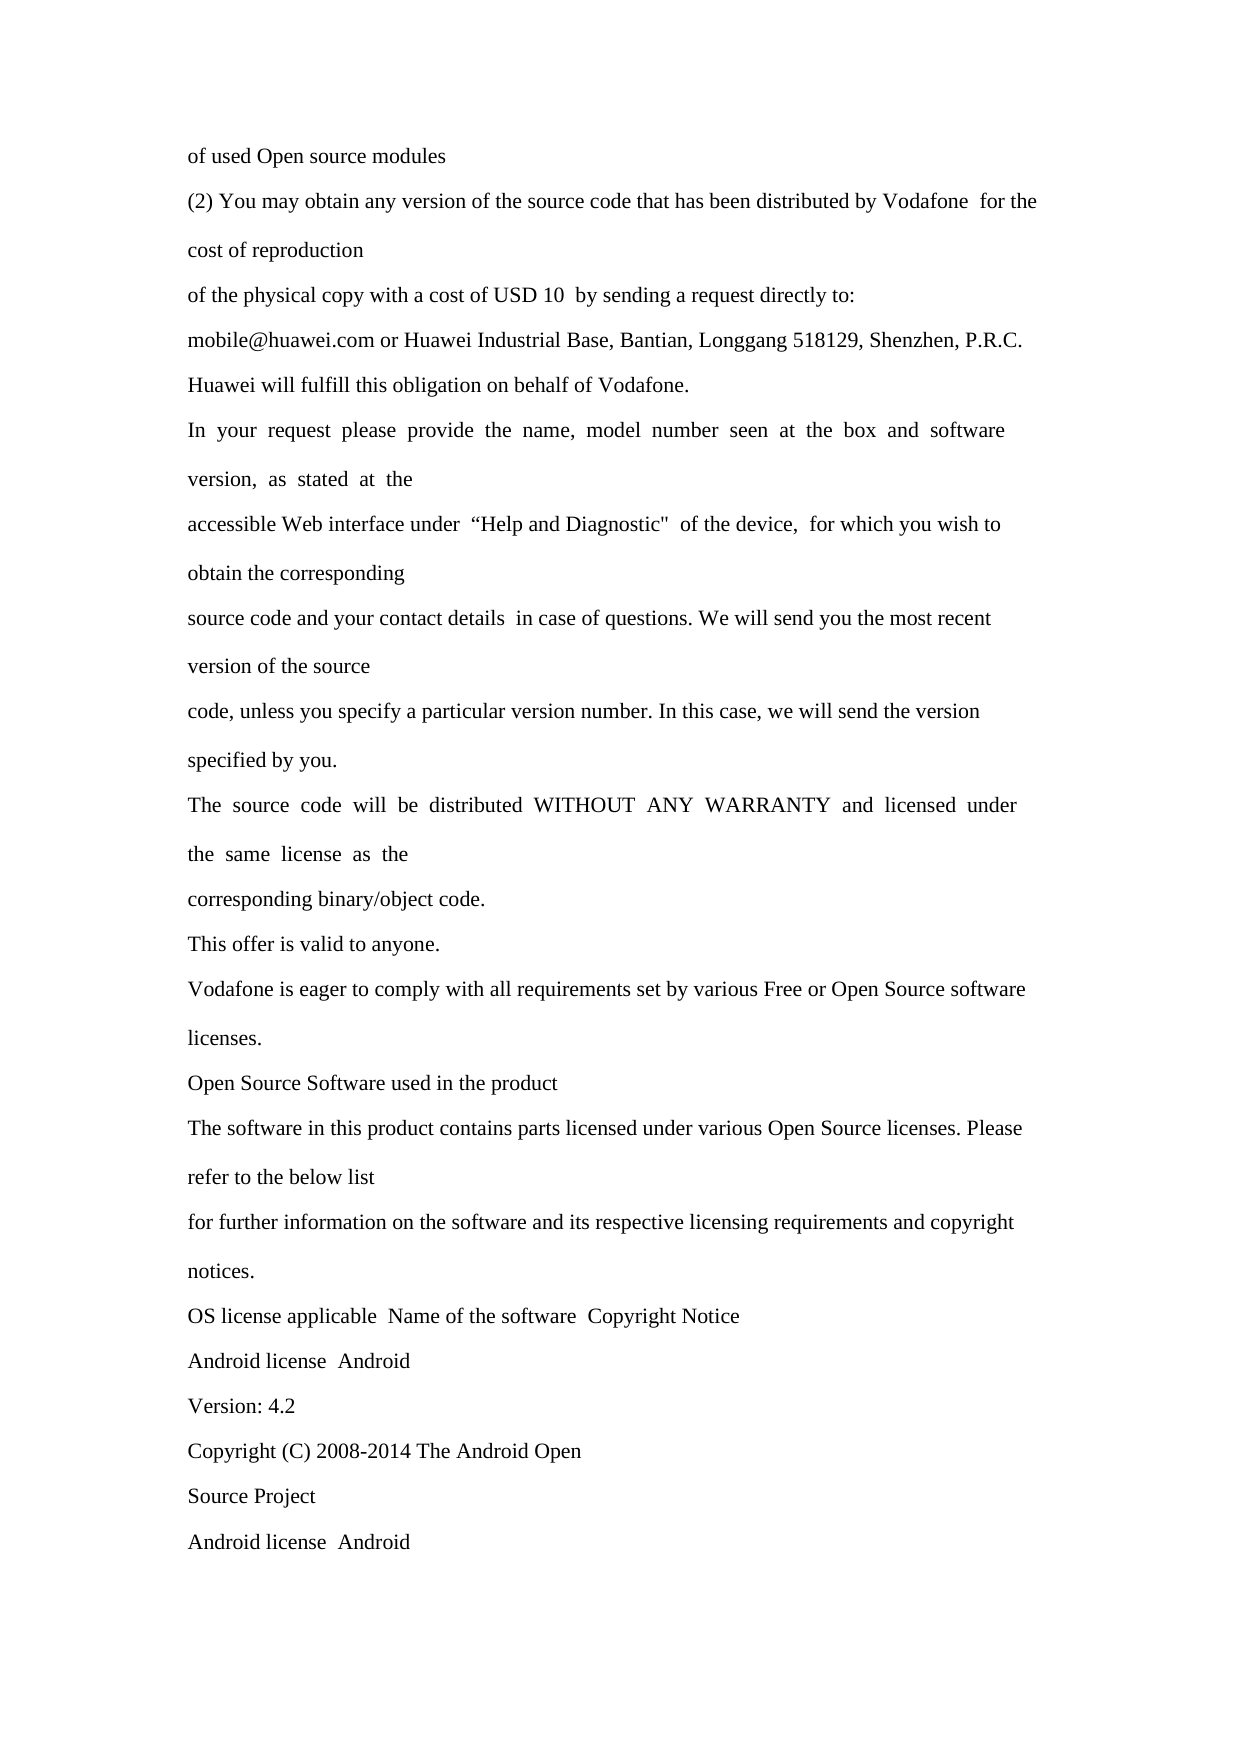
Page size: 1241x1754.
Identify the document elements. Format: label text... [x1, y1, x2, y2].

text mobile@huawei.com or Huawei Industrial Base, Bantian, Longgang 518129, Shenzhen, P.R.C. [187, 323, 1053, 356]
text accessible Web interface under “Help and Diagnostic" of the device, for which you wish to obtain the corresponding [187, 507, 1053, 588]
text of used Open source modules [187, 139, 1053, 172]
text Android license Android [187, 1525, 1053, 1557]
text for further information on the software and its respective licensing requirements and copyright notices. [187, 1206, 1053, 1287]
text source code and your contact details in case of questions. We will send you the most recent version of the source [187, 601, 1053, 682]
text In your request please provide the name, model number seen at the box and software version, as stated at the [187, 413, 1053, 494]
text The source code will be distributed WITHOUT ANY WARRANTY and licensed under the same license as the [187, 789, 1053, 870]
text The software in this product contains parts licensed under various Open Source licenses. Please refer to the below list [187, 1112, 1053, 1193]
text code, unless you specify a particular version number. In this case, we will send the version specified by you. [187, 695, 1053, 776]
text OS license applicable Name of the software Copyright Notice [187, 1299, 1053, 1332]
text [187, 1435, 1053, 1467]
text Huawei will fulfill this obligation on behalf of Vodafone. [187, 368, 1053, 401]
text Android license Android [187, 1344, 1053, 1377]
text (2) You may obtain any version of the source code that has been distributed by Vodafone for the cost of reproduction [187, 184, 1053, 265]
text Vodafone is eager to comply with all requirements set by various Free or Open Source software licenses. [187, 973, 1053, 1054]
text of the physical copy with a cost of USD 10 by sending a request directly to: [187, 278, 1053, 311]
text corresponding binary/object code. [187, 883, 1053, 915]
text Open Source Software used in the product [187, 1067, 1053, 1099]
text Source Project [187, 1480, 1053, 1512]
text Version: 4.2 [187, 1390, 1053, 1422]
text This offer is valid to anyone. [187, 928, 1053, 960]
